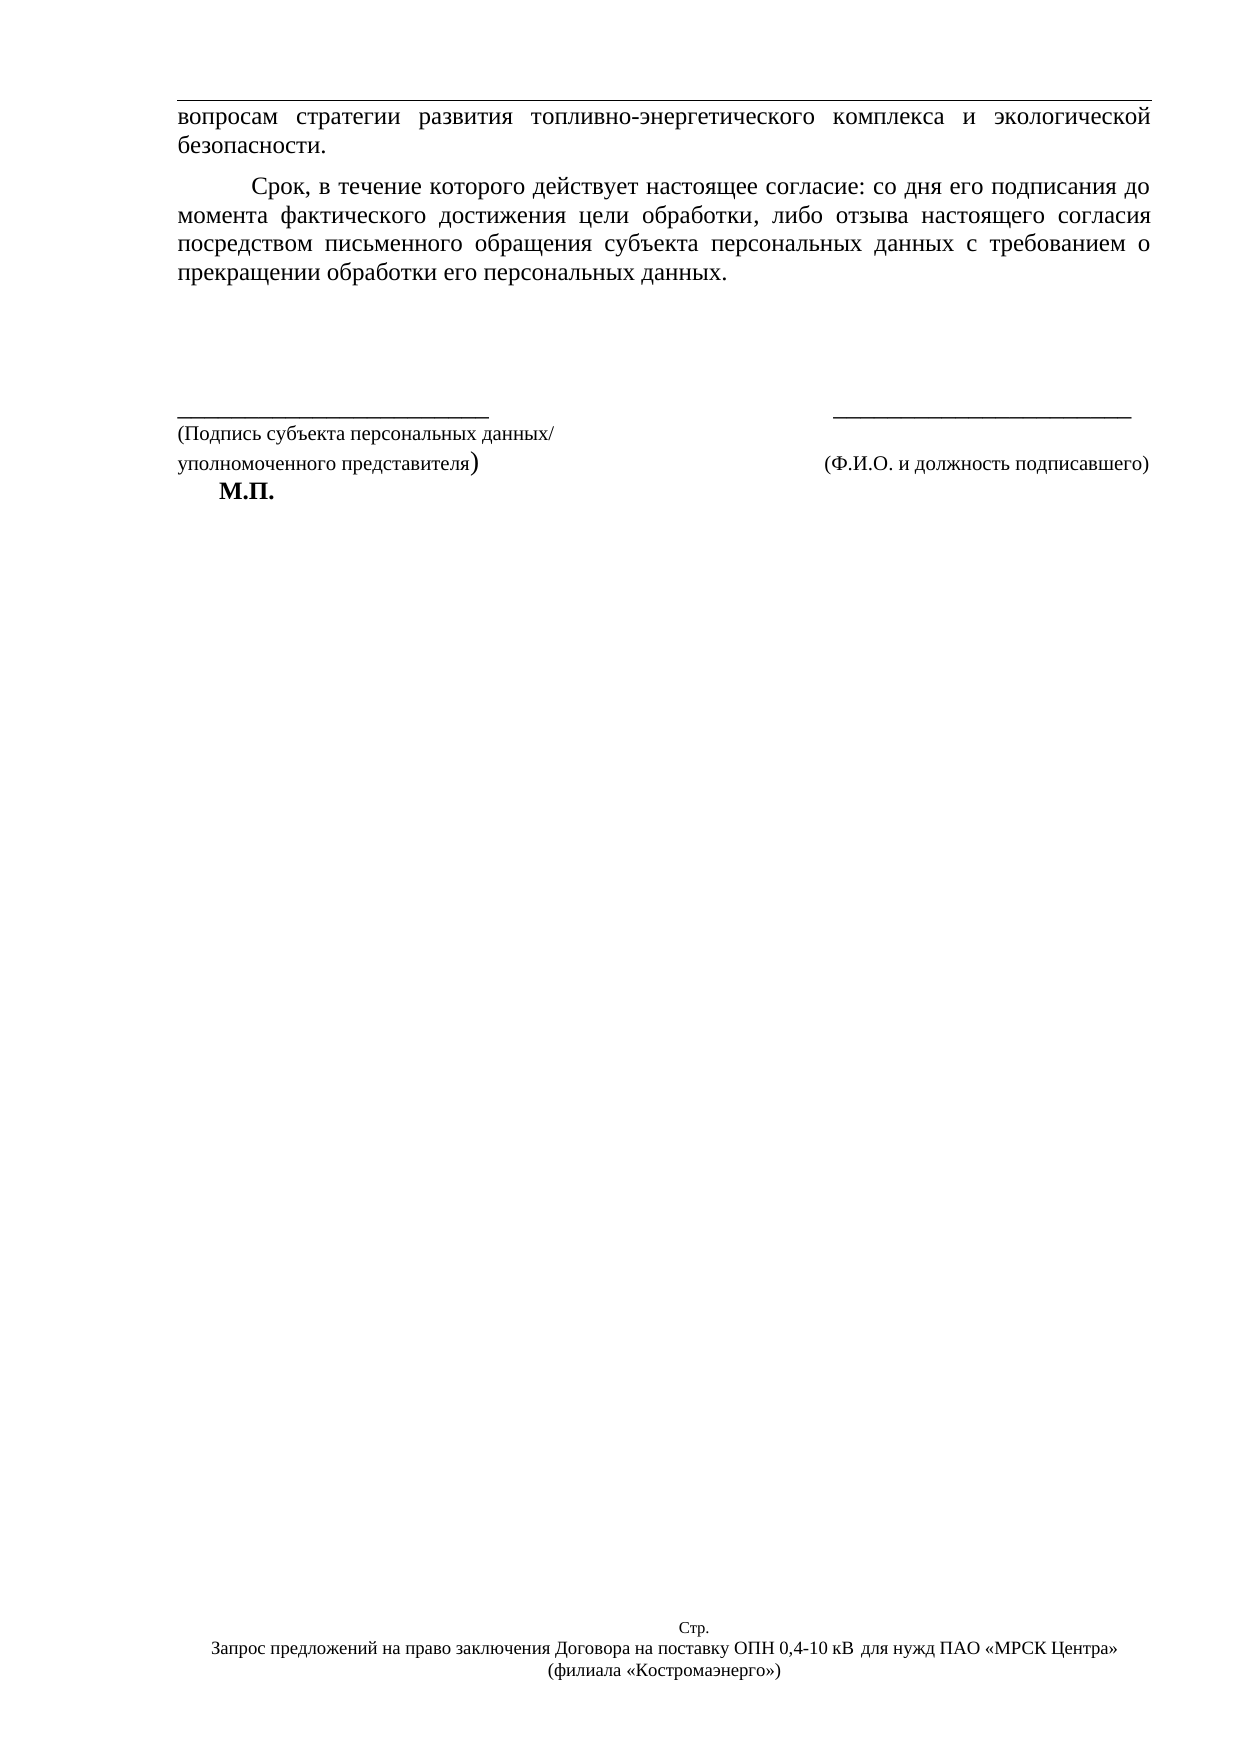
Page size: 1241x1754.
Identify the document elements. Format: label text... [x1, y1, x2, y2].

text уполномоченного представителя) (Ф.И.О. и должность подписавшего) [177, 445, 1152, 476]
text Срок, в течение которого действует настоящее согласие: со дня его подписания до момента фактического достижения цели обработки, либо отзыва настоящего согласия посредством письменного обращения субъекта персональных данных с требованием о прекращении обработки его персональных данных. [177, 171, 1152, 286]
text М.П. [177, 476, 1152, 505]
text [177, 101, 1152, 158]
text (Подпись субъекта персональных данных/ [177, 421, 1152, 445]
text _______________________ ______________________ [177, 389, 1152, 421]
